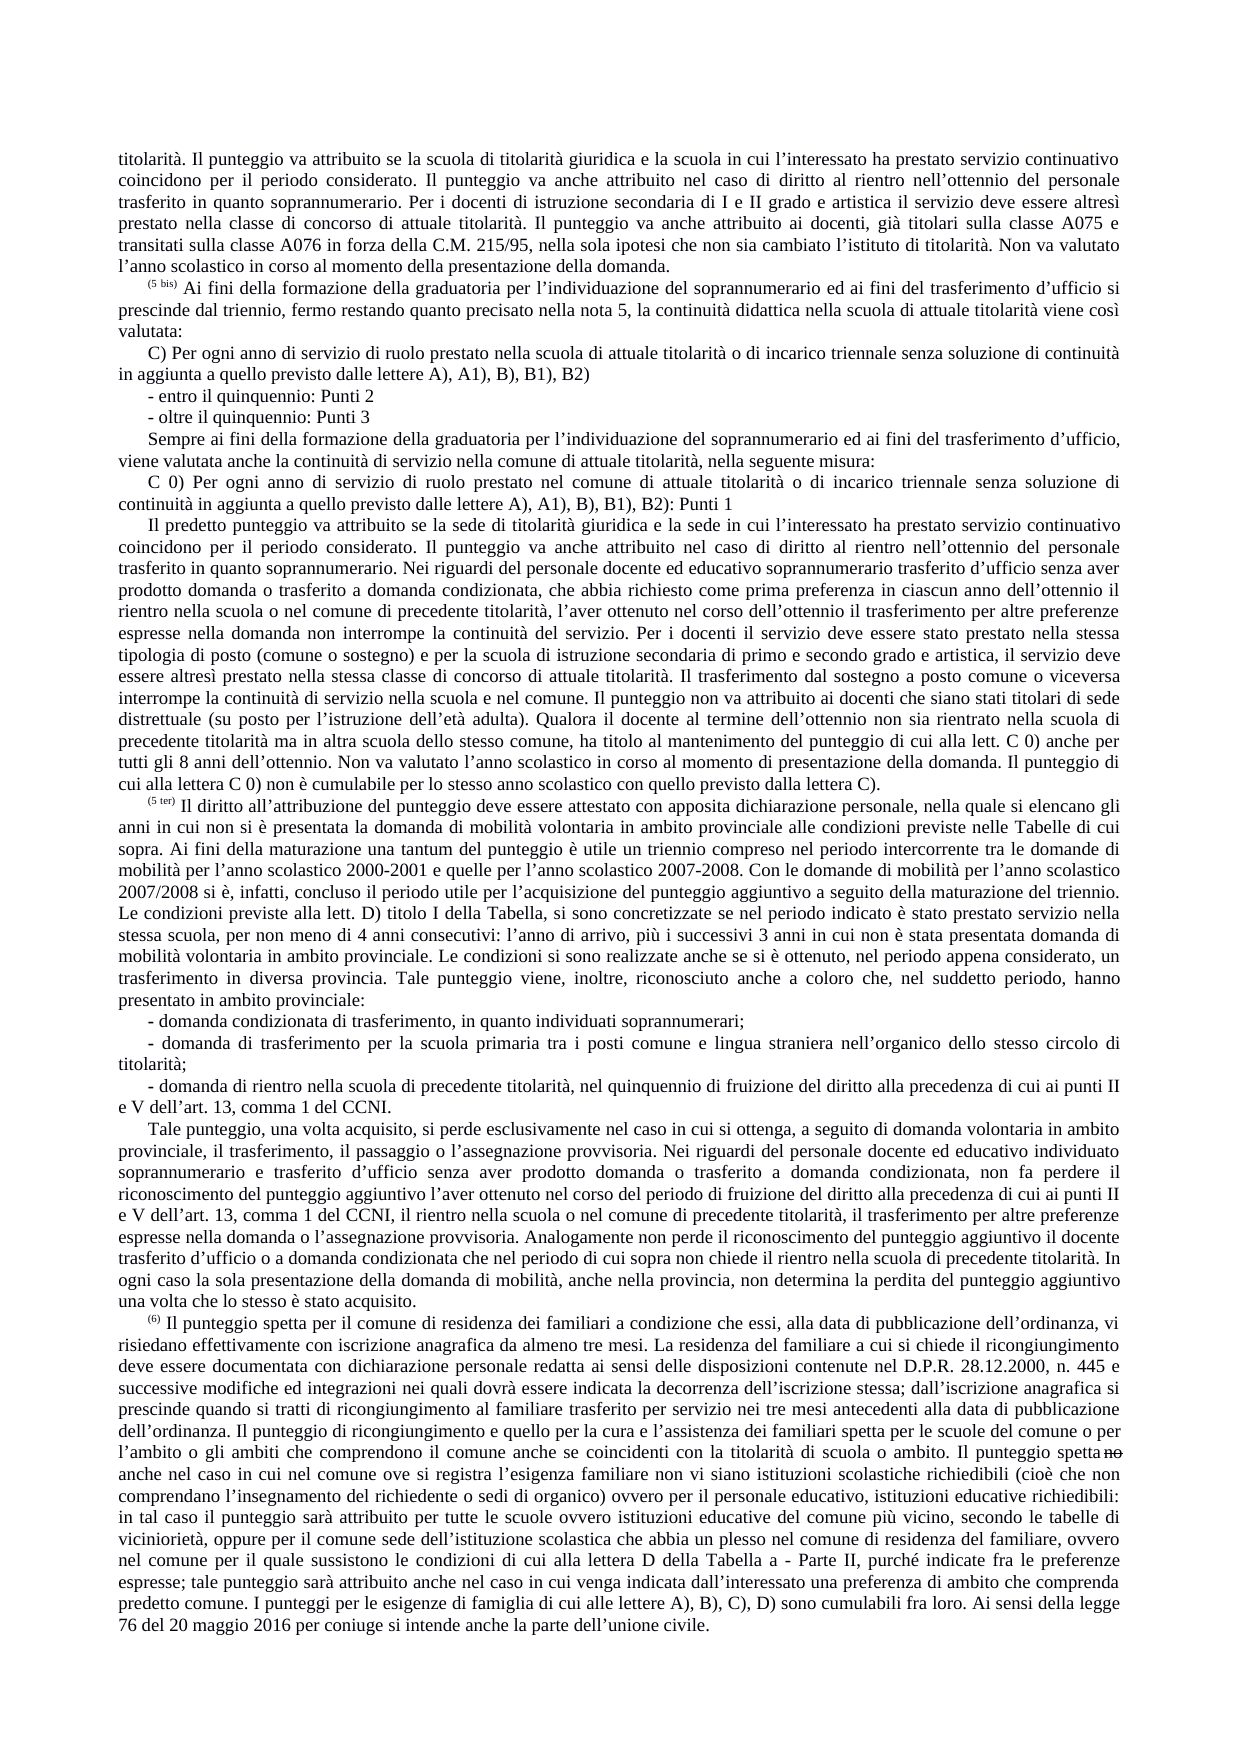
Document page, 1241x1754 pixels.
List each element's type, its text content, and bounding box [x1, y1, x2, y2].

text (5 bis) Ai fini della formazione della graduatoria per l’individuazione del soprannumerario ed ai fini del trasferimento d’ufficio si prescinde dal triennio, fermo restando quanto precisato nella nota 5, la continuità didattica nella scuola di attuale titolarità viene così valutata: [118, 277, 1122, 342]
text - oltre il quinquennio: Punti 3 [118, 406, 1122, 428]
text - entro il quinquennio: Punti 2 [118, 385, 1122, 406]
text (5 ter) Il diritto all’attribuzione del punteggio deve essere attestato con apposita dichiarazione personale, nella quale si elencano gli anni in cui non si è presentata la domanda di mobilità volontaria in ambito provinciale alle condizioni previste nelle Tabelle di cui sopra. Ai fini della maturazione una tantum del punteggio è utile un triennio compreso nel periodo intercorrente tra le domande di mobilità per l’anno scolastico 2000-2001 e quelle per l’anno scolastico 2007-2008. Con le domande di mobilità per l’anno scolastico 2007/2008 si è, infatti, concluso il periodo utile per l’acquisizione del punteggio aggiuntivo a seguito della maturazione del triennio. Le condizioni previste alla lett. D) titolo I della Tabella, si sono concretizzate se nel periodo indicato è stato prestato servizio nella stessa scuola, per non meno di 4 anni consecutivi: l’anno di arrivo, più i successivi 3 anni in cui non è stata presentata domanda di mobilità volontaria in ambito provinciale. Le condizioni si sono realizzate anche se si è ottenuto, nel periodo appena considerato, un trasferimento in diversa provincia. Tale punteggio viene, inoltre, riconosciuto anche a coloro che, nel suddetto periodo, hanno presentato in ambito provinciale: [118, 794, 1122, 1010]
text C 0) Per ogni anno di servizio di ruolo prestato nel comune di attuale titolarità o di incarico triennale senza soluzione di continuità in aggiunta a quello previsto dalle lettere A), A1), B), B1), B2): Punti 1 [118, 471, 1122, 514]
text - domanda condizionata di trasferimento, in quanto individuati soprannumerari; [118, 1010, 1122, 1032]
text Sempre ai fini della formazione della graduatoria per l’individuazione del soprannumerario ed ai fini del trasferimento d’ufficio, viene valutata anche la continuità di servizio nella comune di attuale titolarità, nella seguente misura: [118, 428, 1122, 471]
text - domanda di trasferimento per la scuola primaria tra i posti comune e lingua straniera nell’organico dello stesso circolo di titolarità; [118, 1032, 1122, 1075]
text Il predetto punteggio va attribuito se la sede di titolarità giuridica e la sede in cui l’interessato ha prestato servizio continuativo coincidono per il periodo considerato. Il punteggio va anche attribuito nel caso di diritto al rientro nell’ottennio del personale trasferito in quanto soprannumerario. Nei riguardi del personale docente ed educativo soprannumerario trasferito d’ufficio senza aver prodotto domanda o trasferito a domanda condizionata, che abbia richiesto come prima preferenza in ciascun anno dell’ottennio il rientro nella scuola o nel comune di precedente titolarità, l’aver ottenuto nel corso dell’ottennio il trasferimento per altre preferenze espresse nella domanda non interrompe la continuità del servizio. Per i docenti il servizio deve essere stato prestato nella stessa tipologia di posto (comune o sostegno) e per la scuola di istruzione secondaria di primo e secondo grado e artistica, il servizio deve essere altresì prestato nella stessa classe di concorso di attuale titolarità. Il trasferimento dal sostegno a posto comune o viceversa interrompe la continuità di servizio nella scuola e nel comune. Il punteggio non va attribuito ai docenti che siano stati titolari di sede distrettuale (su posto per l’istruzione dell’età adulta). Qualora il docente al termine dell’ottennio non sia rientrato nella scuola di precedente titolarità ma in altra scuola dello stesso comune, ha titolo al mantenimento del punteggio di cui alla lett. C 0) anche per tutti gli 8 anni dell’ottennio. Non va valutato l’anno scolastico in corso al momento di presentazione della domanda. Il punteggio di cui alla lettera C 0) non è cumulabile per lo stesso anno scolastico con quello previsto dalla lettera C). [118, 514, 1122, 794]
text (6) Il punteggio spetta per il comune di residenza dei familiari a condizione che essi, alla data di pubblicazione dell’ordinanza, vi risiedano effettivamente con iscrizione anagrafica da almeno tre mesi. La residenza del familiare a cui si chiede il ricongiungimento deve essere documentata con dichiarazione personale redatta ai sensi delle disposizioni contenute nel D.P.R. 28.12.2000, n. 445 e successive modifiche ed integrazioni nei quali dovrà essere indicata la decorrenza dell’iscrizione stessa; dall’iscrizione anagrafica si prescinde quando si tratti di ricongiungimento al familiare trasferito per servizio nei tre mesi antecedenti alla data di pubblicazione dell’ordinanza. Il punteggio di ricongiungimento e quello per la cura e l’assistenza dei familiari spetta per le scuole del comune o per l’ambito o gli ambiti che comprendono il comune anche se coincidenti con la titolarità di scuola o ambito. Il punteggio spettano anche nel caso in cui nel comune ove si registra l’esigenza familiare non vi siano istituzioni scolastiche richiedibili (cioè che non comprendano l’insegnamento del richiedente o sedi di organico) ovvero per il personale educativo, istituzioni educative richiedibili: in tal caso il punteggio sarà attribuito per tutte le scuole ovvero istituzioni educative del comune più vicino, secondo le tabelle di viciniorietà, oppure per il comune sede dell’istituzione scolastica che abbia un plesso nel comune di residenza del familiare, ovvero nel comune per il quale sussistono le condizioni di cui alla lettera D della Tabella a - Parte II, purché indicate fra le preferenze espresse; tale punteggio sarà attribuito anche nel caso in cui venga indicata dall’interessato una preferenza di ambito che comprenda predetto comune. I punteggi per le esigenze di famiglia di cui alle lettere A), B), C), D) sono cumulabili fra loro. Ai sensi della legge 76 del 20 maggio 2016 per coniuge si intende anche la parte dell’unione civile. [118, 1312, 1122, 1635]
text C) Per ogni anno di servizio di ruolo prestato nella scuola di attuale titolarità o di incarico triennale senza soluzione di continuità in aggiunta a quello previsto dalle lettere A), A1), B), B1), B2) [118, 342, 1122, 385]
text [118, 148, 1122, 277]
text Tale punteggio, una volta acquisito, si perde esclusivamente nel caso in cui si ottenga, a seguito di domanda volontaria in ambito provinciale, il trasferimento, il passaggio o l’assegnazione provvisoria. Nei riguardi del personale docente ed educativo individuato soprannumerario e trasferito d’ufficio senza aver prodotto domanda o trasferito a domanda condizionata, non fa perdere il riconoscimento del punteggio aggiuntivo l’aver ottenuto nel corso del periodo di fruizione del diritto alla precedenza di cui ai punti II e V dell’art. 13, comma 1 del CCNI, il rientro nella scuola o nel comune di precedente titolarità, il trasferimento per altre preferenze espresse nella domanda o l’assegnazione provvisoria. Analogamente non perde il riconoscimento del punteggio aggiuntivo il docente trasferito d’ufficio o a domanda condizionata che nel periodo di cui sopra non chiede il rientro nella scuola di precedente titolarità. In ogni caso la sola presentazione della domanda di mobilità, anche nella provincia, non determina la perdita del punteggio aggiuntivo una volta che lo stesso è stato acquisito. [118, 1118, 1122, 1312]
text - domanda di rientro nella scuola di precedente titolarità, nel quinquennio di fruizione del diritto alla precedenza di cui ai punti II e V dell’art. 13, comma 1 del CCNI. [118, 1075, 1122, 1118]
